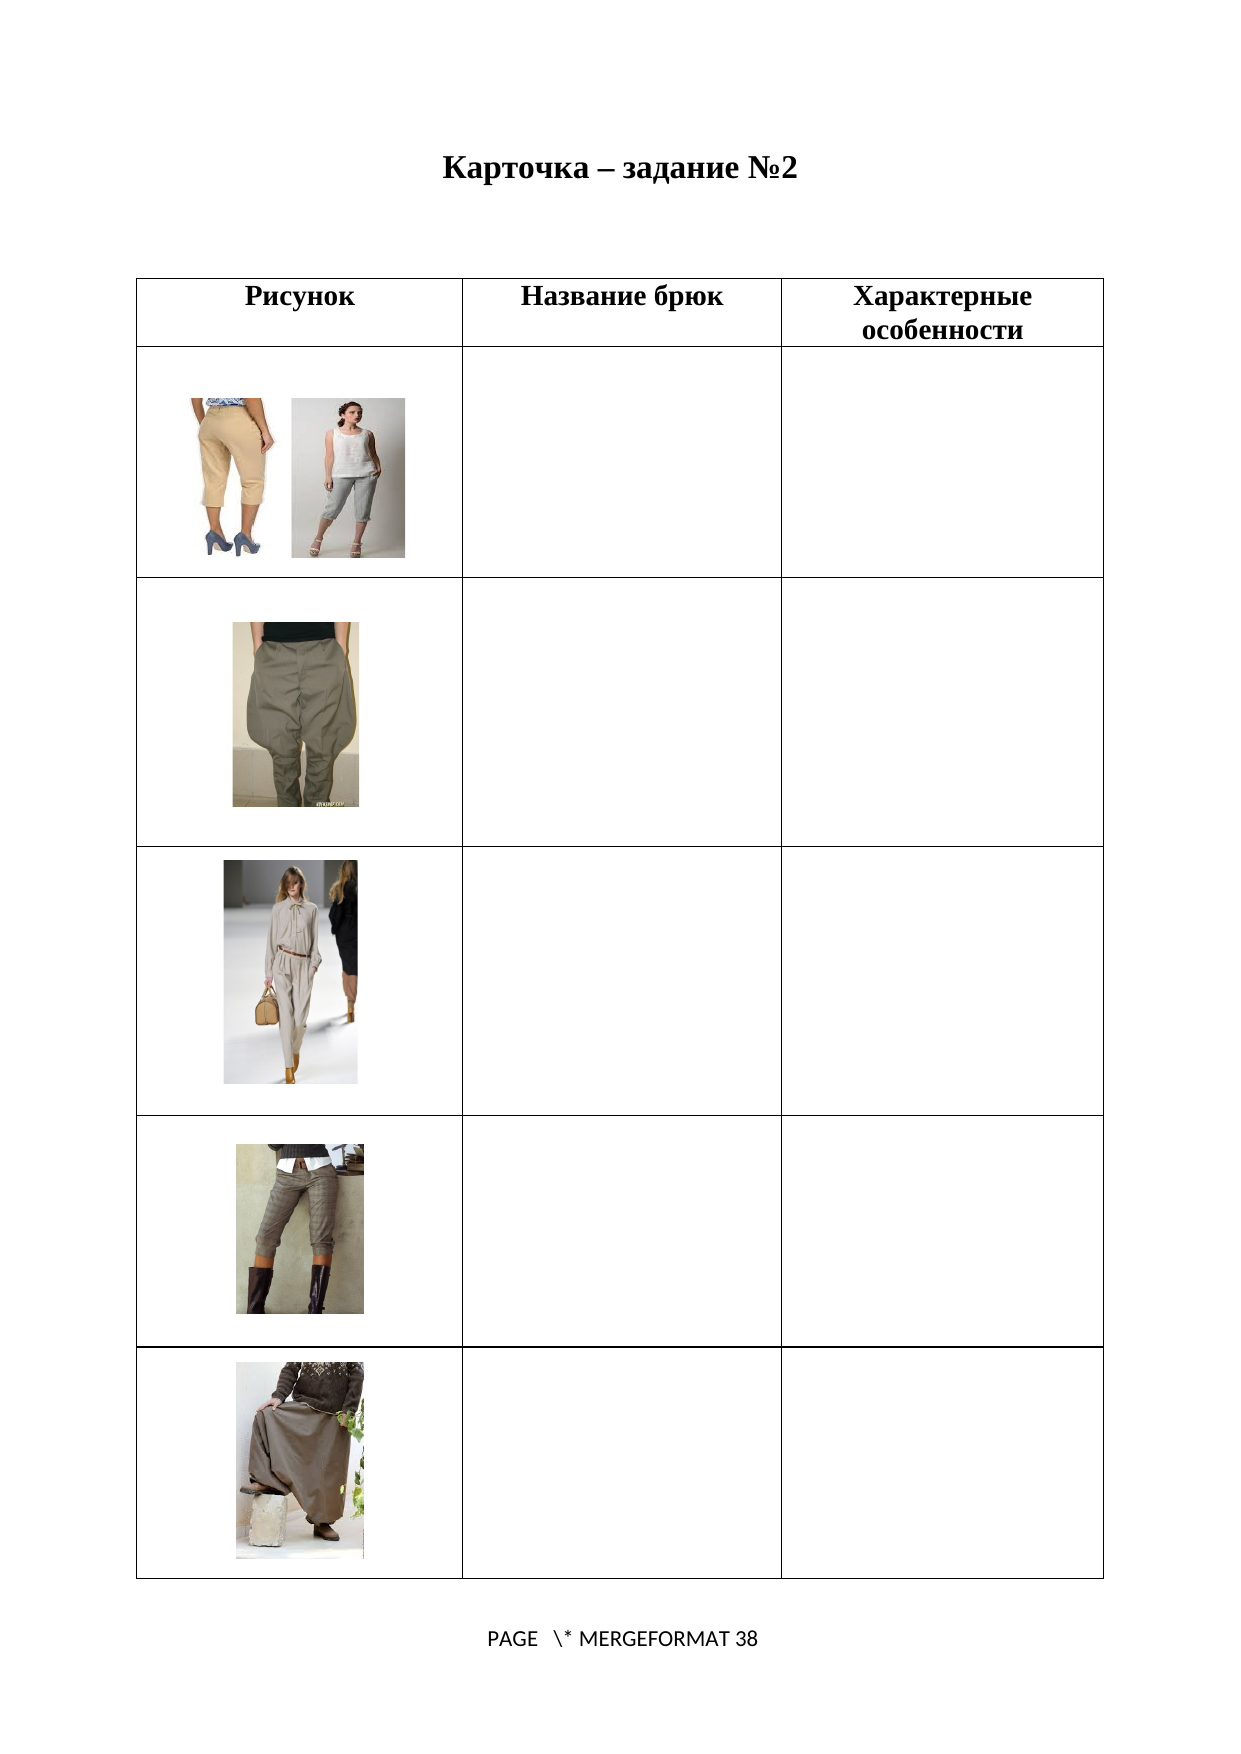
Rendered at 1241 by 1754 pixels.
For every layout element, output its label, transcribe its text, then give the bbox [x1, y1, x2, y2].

table_header Название брюк [463, 279, 781, 346]
table_cell [782, 847, 1103, 1115]
table_cell [137, 578, 462, 846]
table_header Рисунок [137, 279, 462, 346]
picture [236, 1144, 364, 1314]
text Карточка – задание №2 [148, 148, 1092, 186]
table_cell [782, 578, 1103, 846]
table_cell [463, 578, 781, 846]
table_cell [782, 1348, 1103, 1577]
picture [178, 398, 406, 558]
table_cell [782, 1116, 1103, 1346]
table_cell [463, 1348, 781, 1577]
picture [236, 1362, 364, 1559]
table_cell [137, 347, 462, 577]
table_cell [137, 847, 462, 1115]
table_cell [463, 347, 781, 577]
table_header Характерные особенности [782, 279, 1103, 346]
table_cell [137, 1348, 462, 1577]
picture [232, 622, 360, 807]
table_cell [463, 847, 781, 1115]
table_cell [463, 1116, 781, 1346]
table_cell [137, 1116, 462, 1346]
table_cell [782, 347, 1103, 577]
picture [223, 860, 358, 1082]
